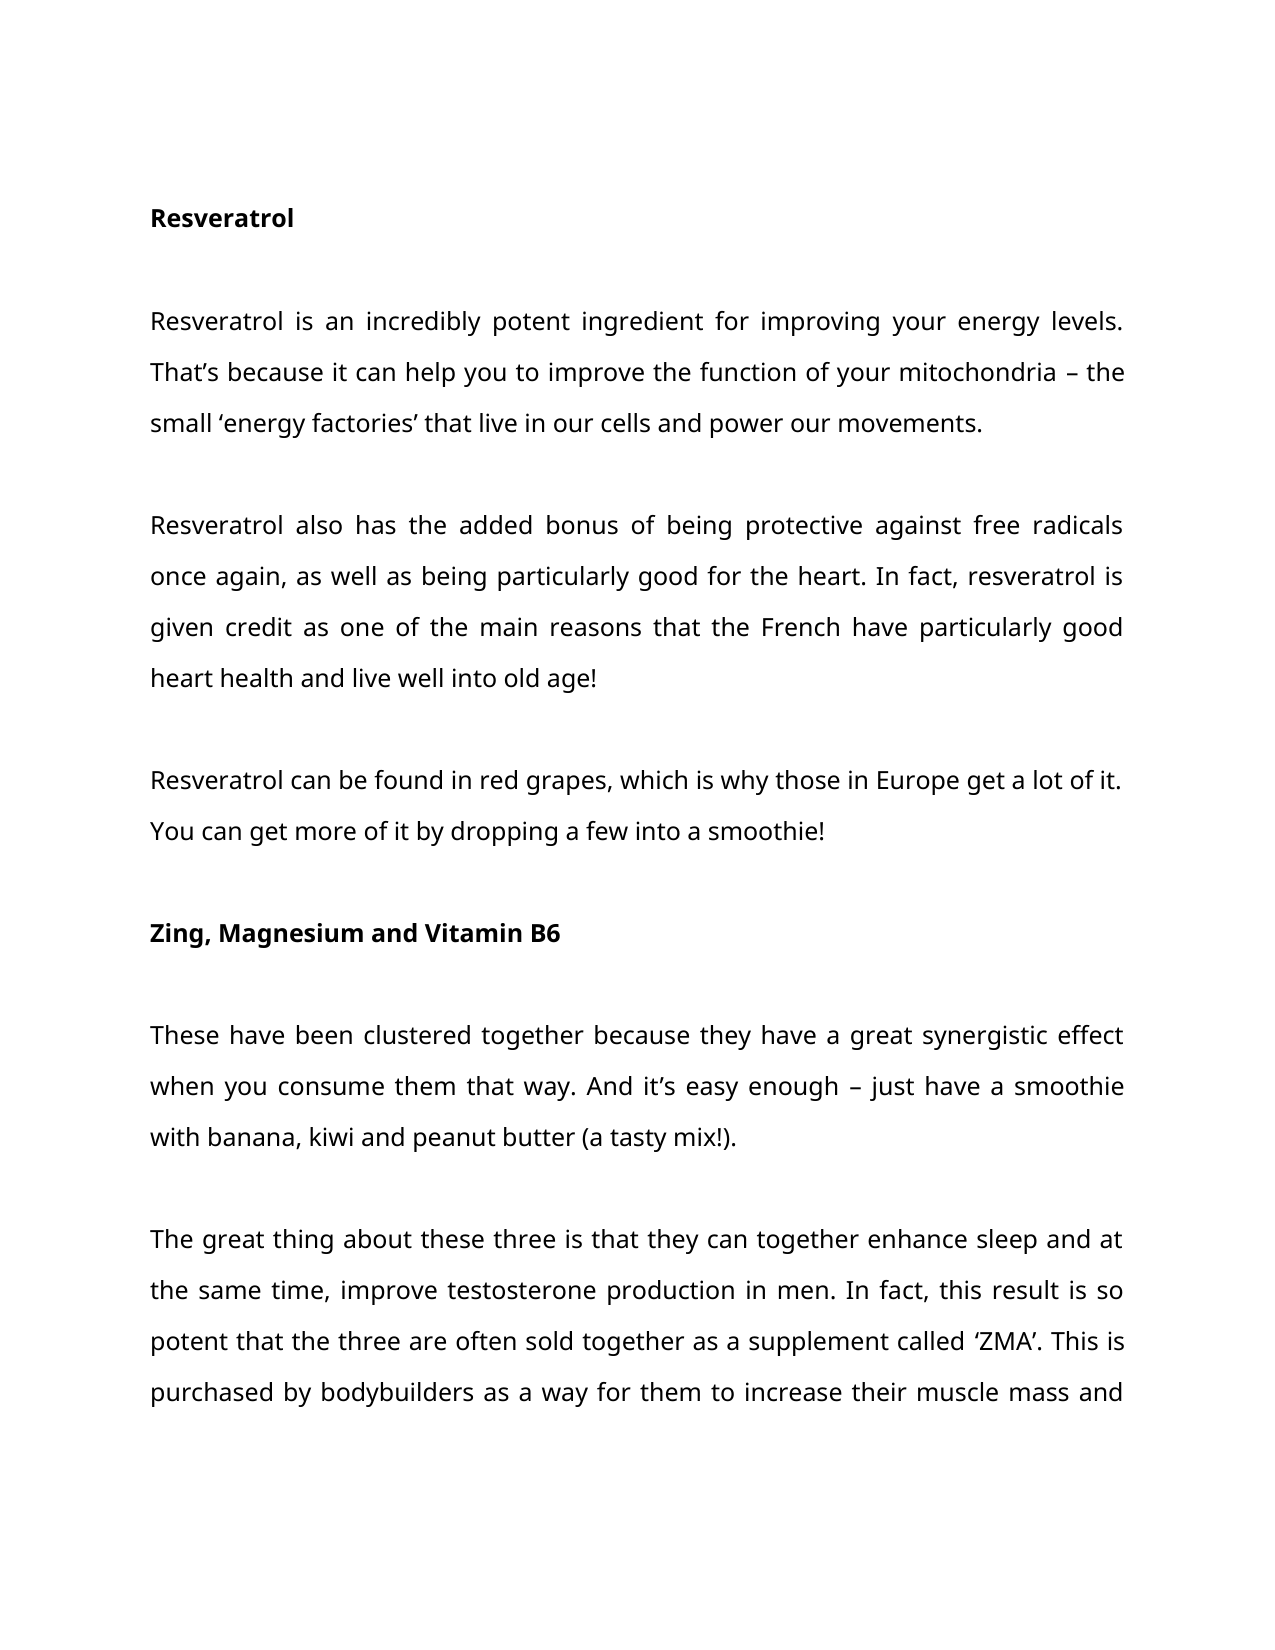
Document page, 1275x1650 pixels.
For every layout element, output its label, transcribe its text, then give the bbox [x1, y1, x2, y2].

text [150, 1222, 1125, 1409]
text Resveratrol can be found in red grapes, which is why those in Europe get a lot of it. You can get more of it by dropping a few into a smoothie! [150, 762, 1123, 848]
text These have been clustered together because they have a great synergistic effect when you consume them that way. And it’s easy enough – just have a smoothie with banana, kiwi and peanut butter (a tasty mix!). [150, 1018, 1125, 1154]
text Resveratrol also has the added bonus of being protective against free radicals once again, as well as being particularly good for the heart. In fact, resveratrol is given credit as one of the main reasons that the French have particularly good heart health and live well into old age! [150, 507, 1125, 694]
text Resveratrol [150, 201, 1125, 235]
text Resveratrol is an incredibly potent ingredient for improving your energy levels. That’s because it can help you to improve the function of your mitochondria – the small ‘energy factories’ that live in our cells and power our movements. [150, 303, 1125, 439]
text Zing, Magnesium and Vitamin B6 [150, 916, 1125, 950]
